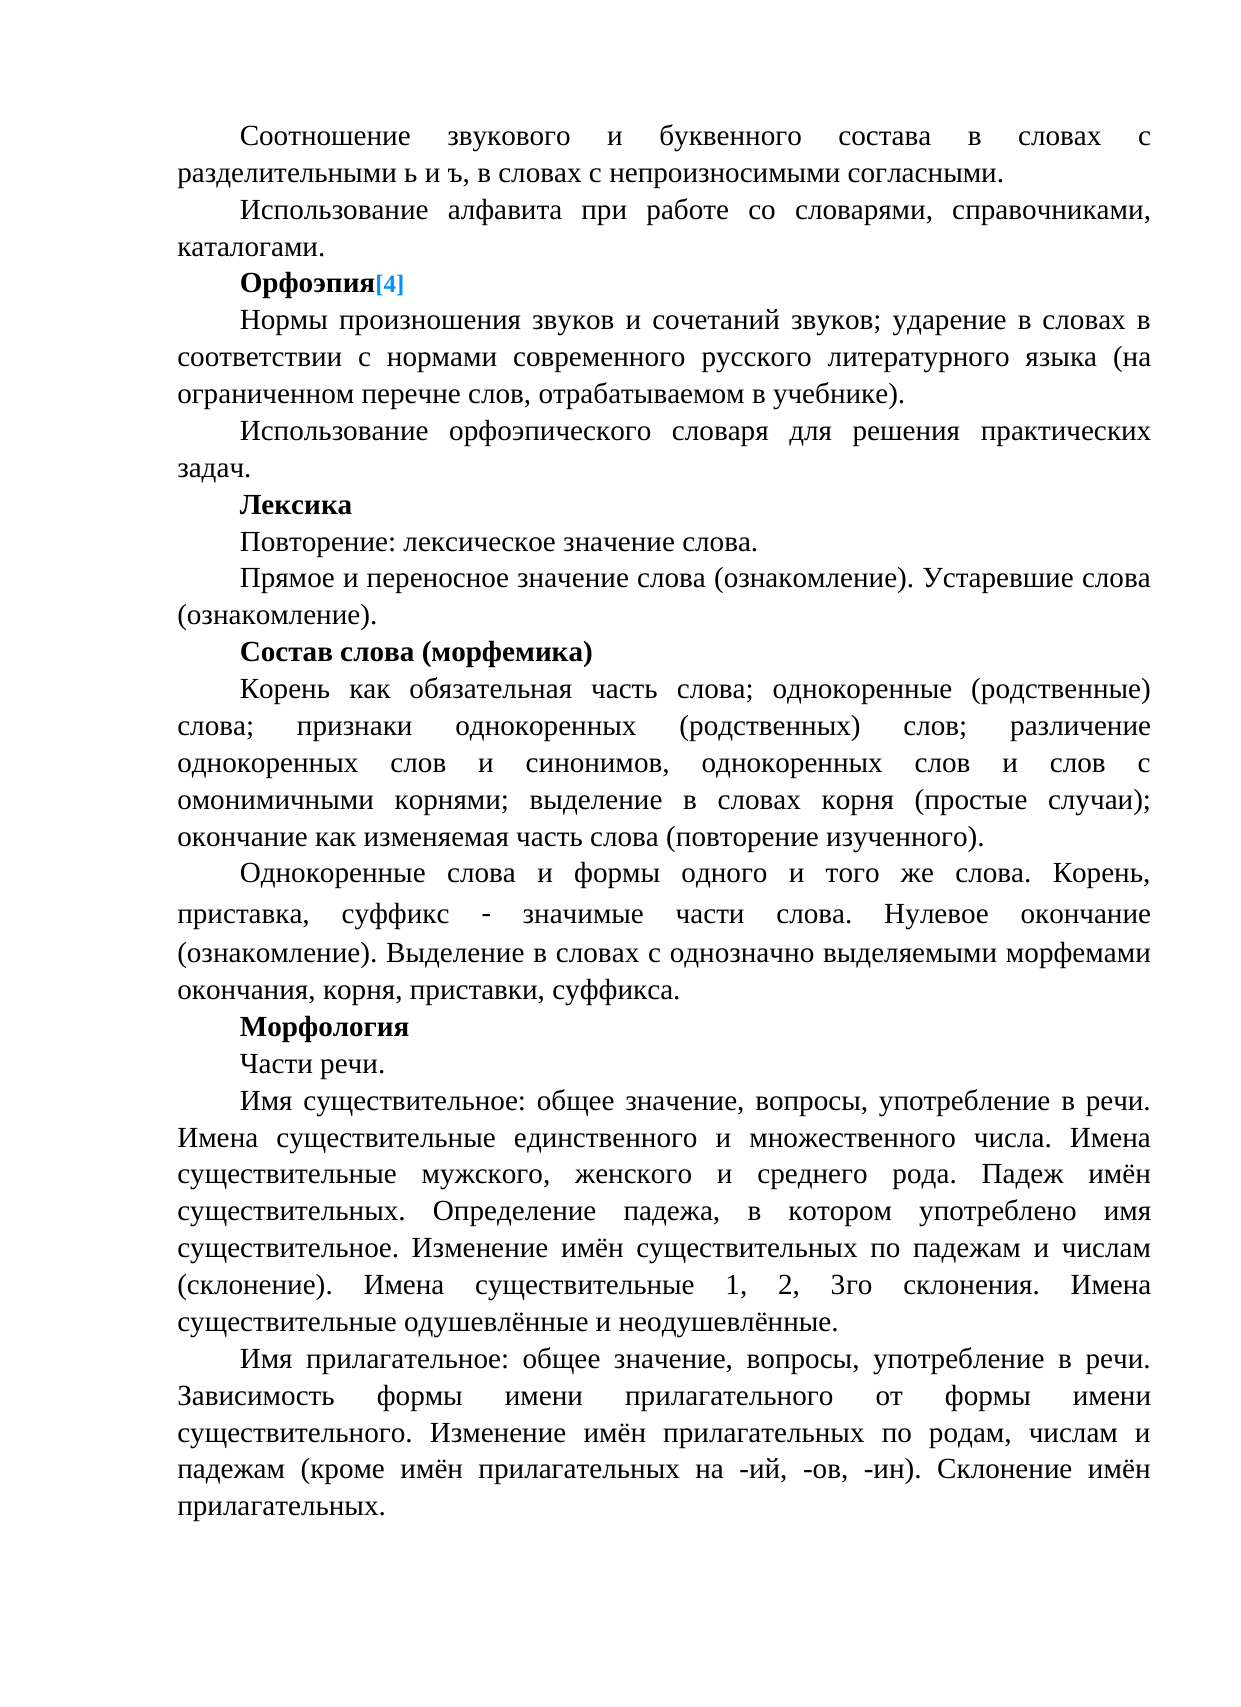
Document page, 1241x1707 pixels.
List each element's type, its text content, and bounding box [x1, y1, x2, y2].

text Орфоэпия[4] [177, 266, 1152, 299]
text Состав слова (морфемика) [177, 634, 1152, 668]
text Повторение: лексическое значение слова. [177, 524, 1152, 557]
text Имя прилагательное: общее значение, вопросы, употребление в речи. Зависимость формы имени прилагательного от формы имени существительного. Изменение имён прилагательных по родам, числам и падежам (кроме имён прилагательных на -ий, -ов, -ин). Склонение имён прилагательных. [177, 1341, 1152, 1522]
text Использование алфавита при работе со словарями, справочниками, каталогами. [177, 192, 1152, 262]
text Прямое и переносное значение слова (ознакомление). Устаревшие слова (ознакомление). [177, 561, 1152, 631]
text Корень как обязательная часть слова; однокоренные (родственные) слова; признаки однокоренных (родственных) слов; различение однокоренных слов и синонимов, однокоренных слов и слов с омонимичными корнями; выделение в словах корня (простые случаи); окончание как изменяемая часть слова (повторение изученного). [177, 671, 1152, 852]
text Имя существительное: общее значение, вопросы, употребление в речи. Имена существительные единственного и множественного числа. Имена существительные мужского, женского и среднего рода. Падеж имён существительных. Определение падежа, в котором употреблено имя существительное. Изменение имён существительных по падежам и числам (склонение). Имена существительные 1, 2, 3­го склонения. Имена существительные одушевлённые и неодушевлённые. [177, 1083, 1152, 1338]
text Морфология [177, 1009, 1152, 1043]
text Нормы произношения звуков и сочетаний звуков; ударение в словах в соответствии с нормами современного русского литературного языка (на ограниченном перечне слов, отрабатываемом в учебнике). [177, 302, 1152, 410]
text Соотношение звукового и буквенного состава в словах с разделительными ь и ъ, в словах с непроизносимыми согласными. [177, 118, 1152, 188]
text Однокоренные слова и формы одного и того же слова. Корень, приставка, суффикс ‑ значимые части слова. Нулевое окончание (ознакомление). Выделение в словах с однозначно выделяемыми морфемами окончания, корня, приставки, суффикса. [177, 856, 1152, 1006]
text Лексика [177, 487, 1152, 520]
text Части речи. [177, 1046, 1152, 1079]
text Использование орфоэпического словаря для решения практических задач. [177, 413, 1152, 483]
